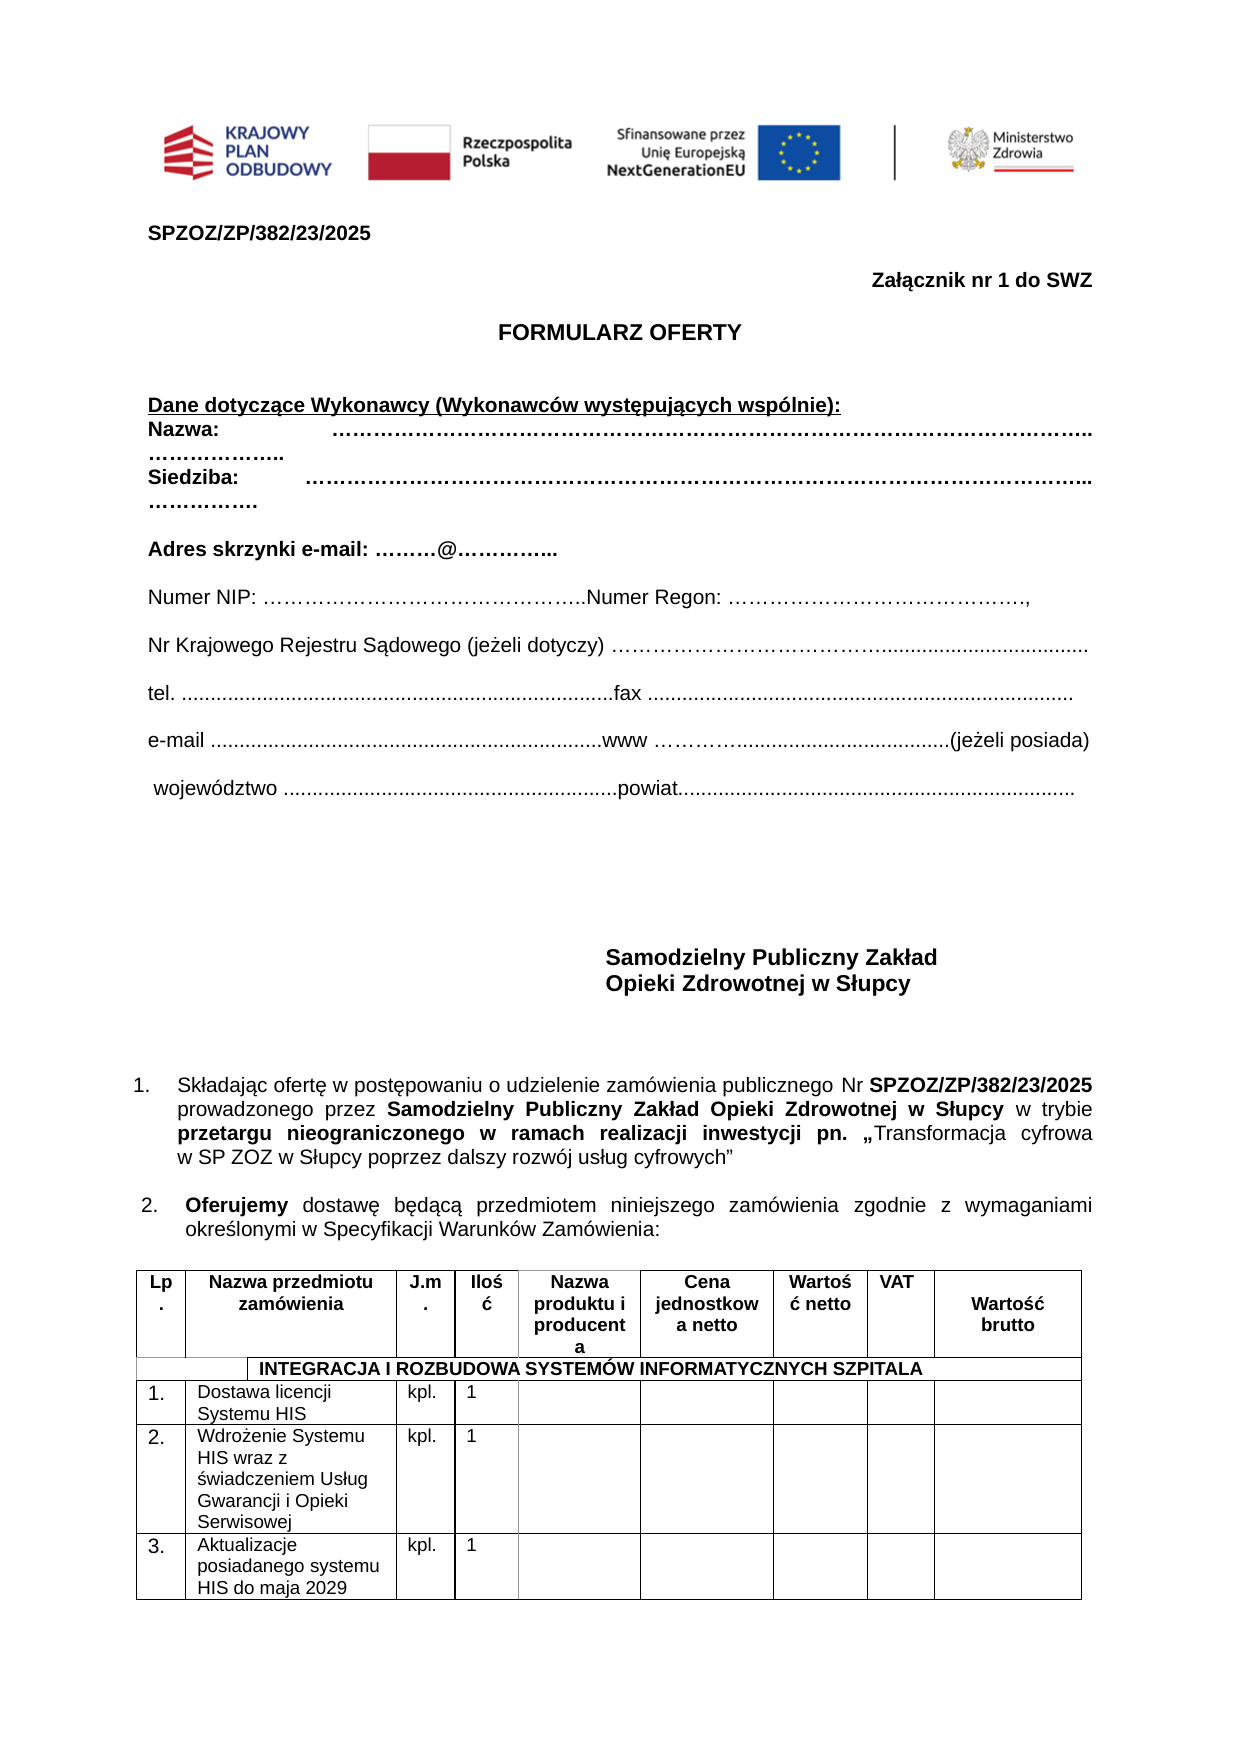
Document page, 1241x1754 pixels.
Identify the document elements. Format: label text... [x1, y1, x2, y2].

table_cell [935, 1381, 1081, 1424]
text Nr Krajowego Rejestru Sądowego (jeżeli dotyczy) ………………………………….................................... [148, 632, 1093, 656]
picture [147, 102, 1093, 197]
table_header Lp. [137, 1271, 185, 1357]
text Numer NIP: ………………………………………..Numer Regon: ……………………………………., [148, 584, 1093, 608]
table_cell INTEGRACJA I ROZBUDOWA SYSTEMÓW INFORMATYCZNYCH SZPITALA [248, 1358, 1081, 1380]
list Składając ofertę w postępowaniu o udzielenie zamówienia publicznego Nr SPZOZ/ZP/382/23/2025 prowadzonego przez Samodzielny Publiczny Zakład Opieki Zdrowotnej w Słupcy w trybie przetargu nieograniczonego w ramach realizacji inwestycji pn. „Transformacja cyfrowa w SP ZOZ w Słupcy poprzez dalszy rozwój usług cyfrowych” [133, 1073, 1093, 1169]
text Dane dotyczące Wykonawcy (Wykonawców występujących wspólnie): [148, 393, 1093, 417]
table_cell [868, 1381, 934, 1424]
table_cell Wdrożenie Systemu HIS wraz z świadczeniem Usług Gwarancji i Opieki Serwisowej [186, 1425, 396, 1533]
table_cell kpl. [397, 1425, 454, 1533]
text Załącznik nr 1 do SWZ [148, 268, 1093, 292]
table_cell [519, 1425, 640, 1533]
table_header Ilość [456, 1271, 518, 1357]
text Adres skrzynki e-mail: ………@…………... [148, 537, 1093, 561]
table_cell [641, 1381, 773, 1424]
table_header Cena jednostkowa netto [641, 1271, 773, 1357]
table_cell kpl. [397, 1381, 454, 1424]
table_header J.m. [397, 1271, 454, 1357]
text tel. ...........................................................................fax .......................................................................... [148, 680, 1093, 704]
text Samodzielny Publiczny Zakład [148, 944, 1093, 970]
table_cell [641, 1534, 773, 1598]
table_cell [137, 1534, 185, 1598]
table_cell Aktualizacje posiadanego systemu HIS do maja 2029 [186, 1534, 396, 1598]
table_cell [137, 1425, 185, 1533]
table_cell kpl. [397, 1534, 454, 1598]
table_cell [137, 1358, 247, 1380]
table_cell [519, 1381, 640, 1424]
table_cell [137, 1381, 185, 1424]
text Siedziba: …………………………………………………………………………………………………...……………. [148, 465, 1093, 513]
table_cell 1 [456, 1425, 518, 1533]
table_cell [774, 1381, 867, 1424]
table_cell [774, 1425, 867, 1533]
table_cell [519, 1534, 640, 1598]
text e-mail ....................................................................www ………….....................................(jeżeli posiada) [148, 728, 1093, 752]
table_header Wartość brutto [935, 1271, 1081, 1357]
table_header Nazwa produktu i producenta [519, 1271, 640, 1357]
table_cell [935, 1425, 1081, 1533]
table_cell 1 [456, 1534, 518, 1598]
table_cell [774, 1534, 867, 1598]
text Opieki Zdrowotnej w Słupcy [148, 970, 1093, 997]
table_header Wartość netto [774, 1271, 867, 1357]
table_cell 1 [456, 1381, 518, 1424]
table_header VAT [868, 1271, 934, 1357]
table_cell [935, 1534, 1081, 1598]
table_cell [868, 1534, 934, 1598]
text Nazwa: ………………………………………………………………………………………………..……………….. [148, 417, 1093, 465]
table_cell Dostawa licencji Systemu HIS [186, 1381, 396, 1424]
table_header Nazwa przedmiotu zamówienia [186, 1271, 396, 1357]
text SPZOZ/ZP/382/23/2025 [148, 220, 1093, 244]
table_cell [641, 1425, 773, 1533]
list Oferujemy dostawę będącą przedmiotem niniejszego zamówienia zgodnie z wymaganiami określonymi w Specyfikacji Warunków Zamówienia: [141, 1193, 1093, 1241]
text FORMULARZ OFERTY [148, 319, 1093, 345]
table_cell [868, 1425, 934, 1533]
text województwo ..........................................................powiat..................................................................... [148, 776, 1093, 800]
